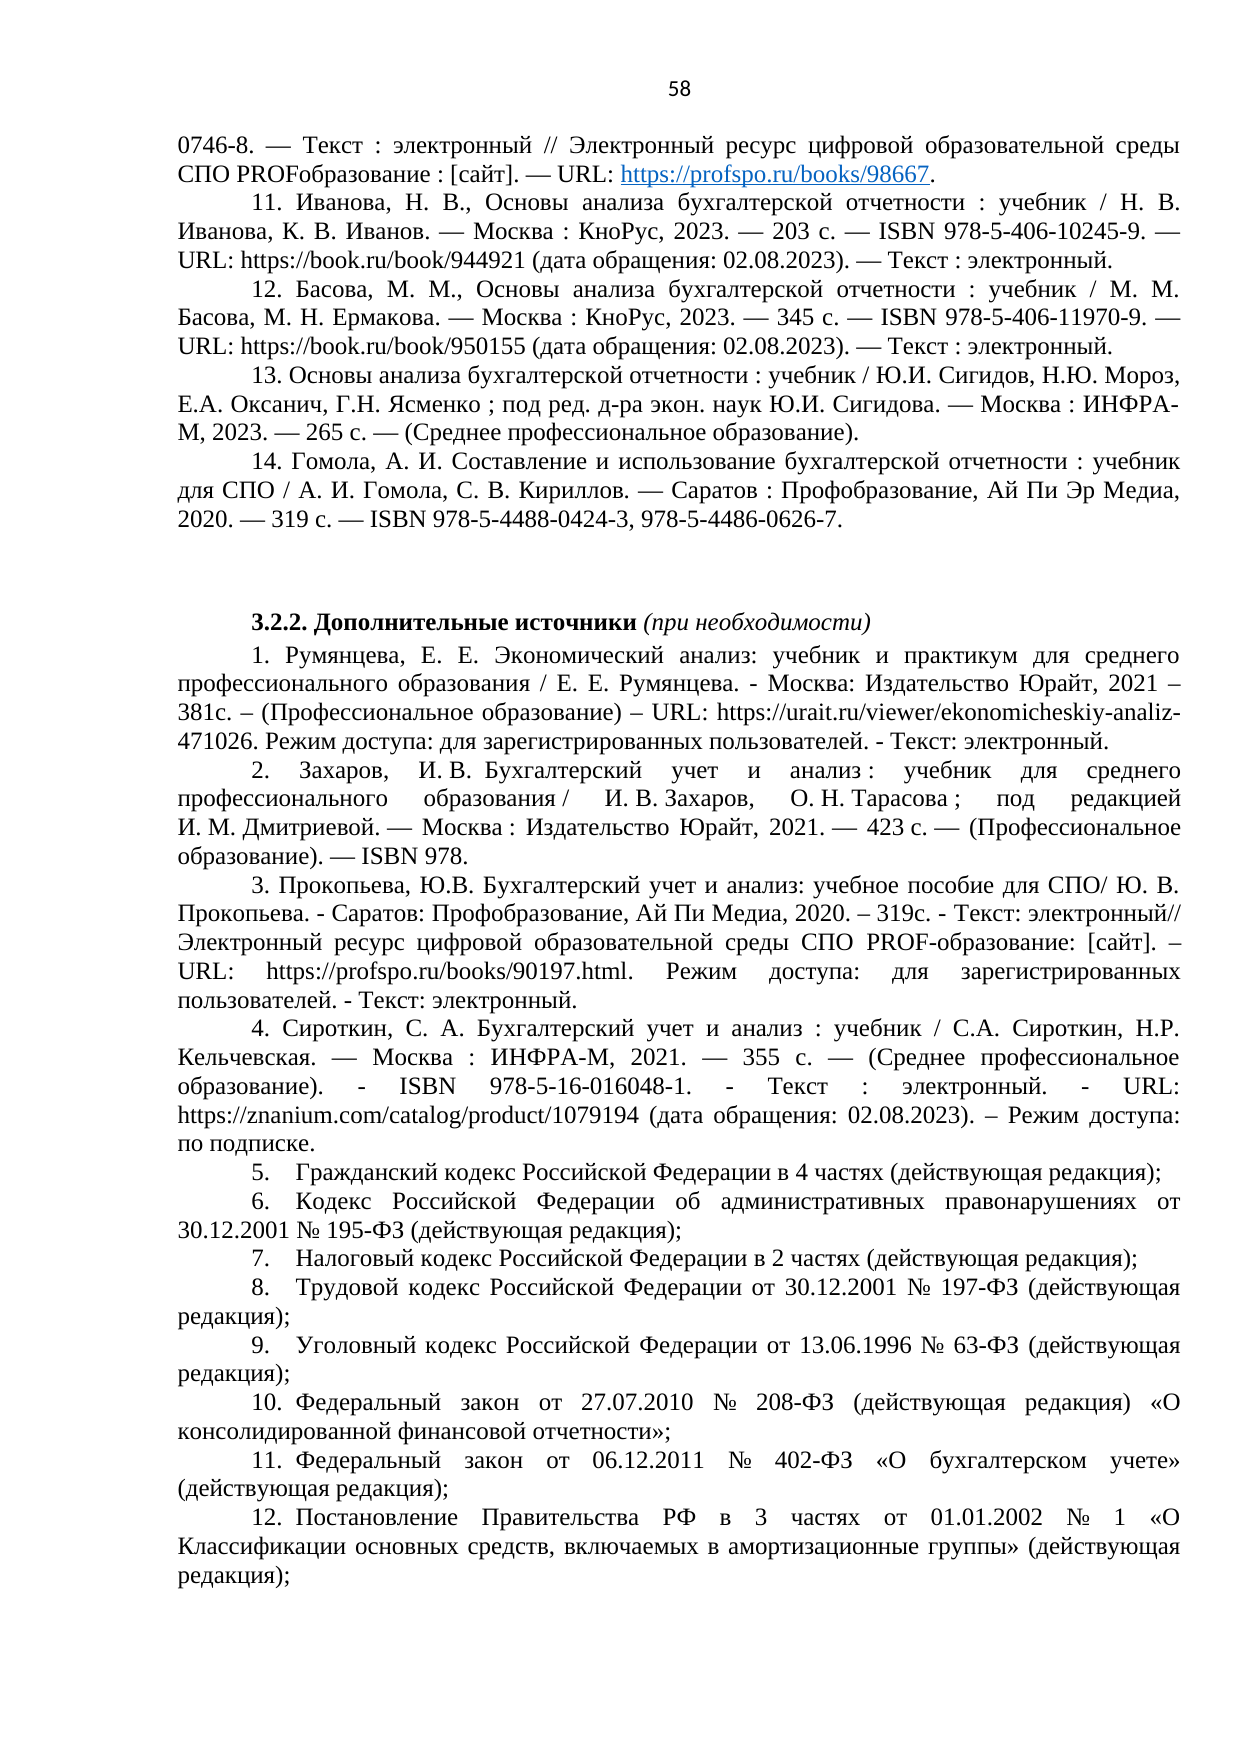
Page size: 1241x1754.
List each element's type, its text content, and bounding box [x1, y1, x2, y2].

text 2. Захаров, И. В. Бухгалтерский учет и анализ : учебник для среднего профессионального образования / И. В. Захаров, О. Н. Тарасова ; под редакцией И. М. Дмитриевой. — Москва : Издательство Юрайт, 2021. — 423 с. — (Профессиональное образование). — ISBN 978. [177, 755, 1181, 870]
text 14. Гомола, А. И. Составление и использование бухгалтерской отчетности : учебник для СПО / А. И. Гомола, С. В. Кириллов. — Саратов : Профобразование, Ай Пи Эр Медиа, 2020. — 319 c. — ISBN 978-5-4488-0424-3, 978-5-4486-0626-7. [177, 446, 1181, 532]
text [177, 130, 1181, 187]
text 1. Румянцева, Е. Е. Экономический анализ: учебник и практикум для среднего профессионального образования / Е. Е. Румянцева. - Москва: Издательство Юрайт, 2021 – 381с. – (Профессиональное образование) – URL: https://urait.ru/viewer/ekonomicheskiy-analiz-471026. Режим доступа: для зарегистрированных пользователей. - Текст: электронный. [177, 640, 1181, 755]
list Трудовой кодекс Российской Федерации от 30.12.2001 № 197-ФЗ (действующая редакция); [177, 1272, 1181, 1330]
text 13. Основы анализа бухгалтерской отчетности : учебник / Ю.И. Сигидов, Н.Ю. Мороз, Е.А. Оксанич, Г.Н. Ясменко ; под ред. д-ра экон. наук Ю.И. Сигидова. — Москва : ИНФРА-М, 2023. — 265 с. — (Среднее профессиональное образование). [177, 360, 1181, 446]
list Гражданский кодекс Российской Федерации в 4 частях (действующая редакция); [177, 1157, 1181, 1186]
list Уголовный кодекс Российской Федерации от 13.06.1996 № 63-ФЗ (действующая редакция); [177, 1330, 1181, 1387]
list Постановление Правительства РФ в 3 частях от 01.01.2002 № 1 «О Классификации основных средств, включаемых в амортизационные группы» (действующая редакция); [177, 1502, 1181, 1588]
text 4. Сироткин, С. А. Бухгалтерский учет и анализ : учебник / С.А. Сироткин, Н.Р. Кельчевская. — Москва : ИНФРА-М, 2021. — 355 с. — (Среднее профессиональное образование). - ISBN 978-5-16-016048-1. - Текст : электронный. - URL: https://znanium.com/catalog/product/1079194 (дата обращения: 02.08.2023). – Режим доступа: по подписке. [177, 1013, 1181, 1157]
list Кодекс Российской Федерации об административных правонарушениях от 30.12.2001 № 195-ФЗ (действующая редакция); [177, 1186, 1181, 1243]
text 11. Иванова, Н. В., Основы анализа бухгалтерской отчетности : учебник / Н. В. Иванова, К. В. Иванов. — Москва : КноРус, 2023. — 203 с. — ISBN 978-5-406-10245-9. — URL: https://book.ru/book/944921 (дата обращения: 02.08.2023). — Текст : электронный. [177, 187, 1181, 274]
text 3. Прокопьева, Ю.В. Бухгалтерский учет и анализ: учебное пособие для СПО/ Ю. В. Прокопьева. - Саратов: Профобразование, Ай Пи Медиа, 2020. – 319с. - Текст: электронный// Электронный ресурс цифровой образовательной среды СПО PROF-образование: [сайт]. – URL: https://profspo.ru/books/90197.html. Режим доступа: для зарегистрированных пользователей. - Текст: электронный. [177, 870, 1181, 1013]
list Федеральный закон от 27.07.2010 № 208-ФЗ (действующая редакция) «О консолидированной финансовой отчетности»; [177, 1387, 1181, 1445]
list Налоговый кодекс Российской Федерации в 2 частях (действующая редакция); [177, 1243, 1181, 1272]
text 12. Басова, М. М., Основы анализа бухгалтерской отчетности : учебник / М. М. Басова, М. Н. Ермакова. — Москва : КноРус, 2023. — 345 с. — ISBN 978-5-406-11970-9. — URL: https://book.ru/book/950155 (дата обращения: 02.08.2023). — Текст : электронный. [177, 274, 1181, 360]
text 3.2.2. Дополнительные источники (при необходимости) [177, 607, 1181, 635]
list Федеральный закон от 06.12.2011 № 402-ФЗ «О бухгалтерском учете» (действующая редакция); [177, 1445, 1181, 1502]
